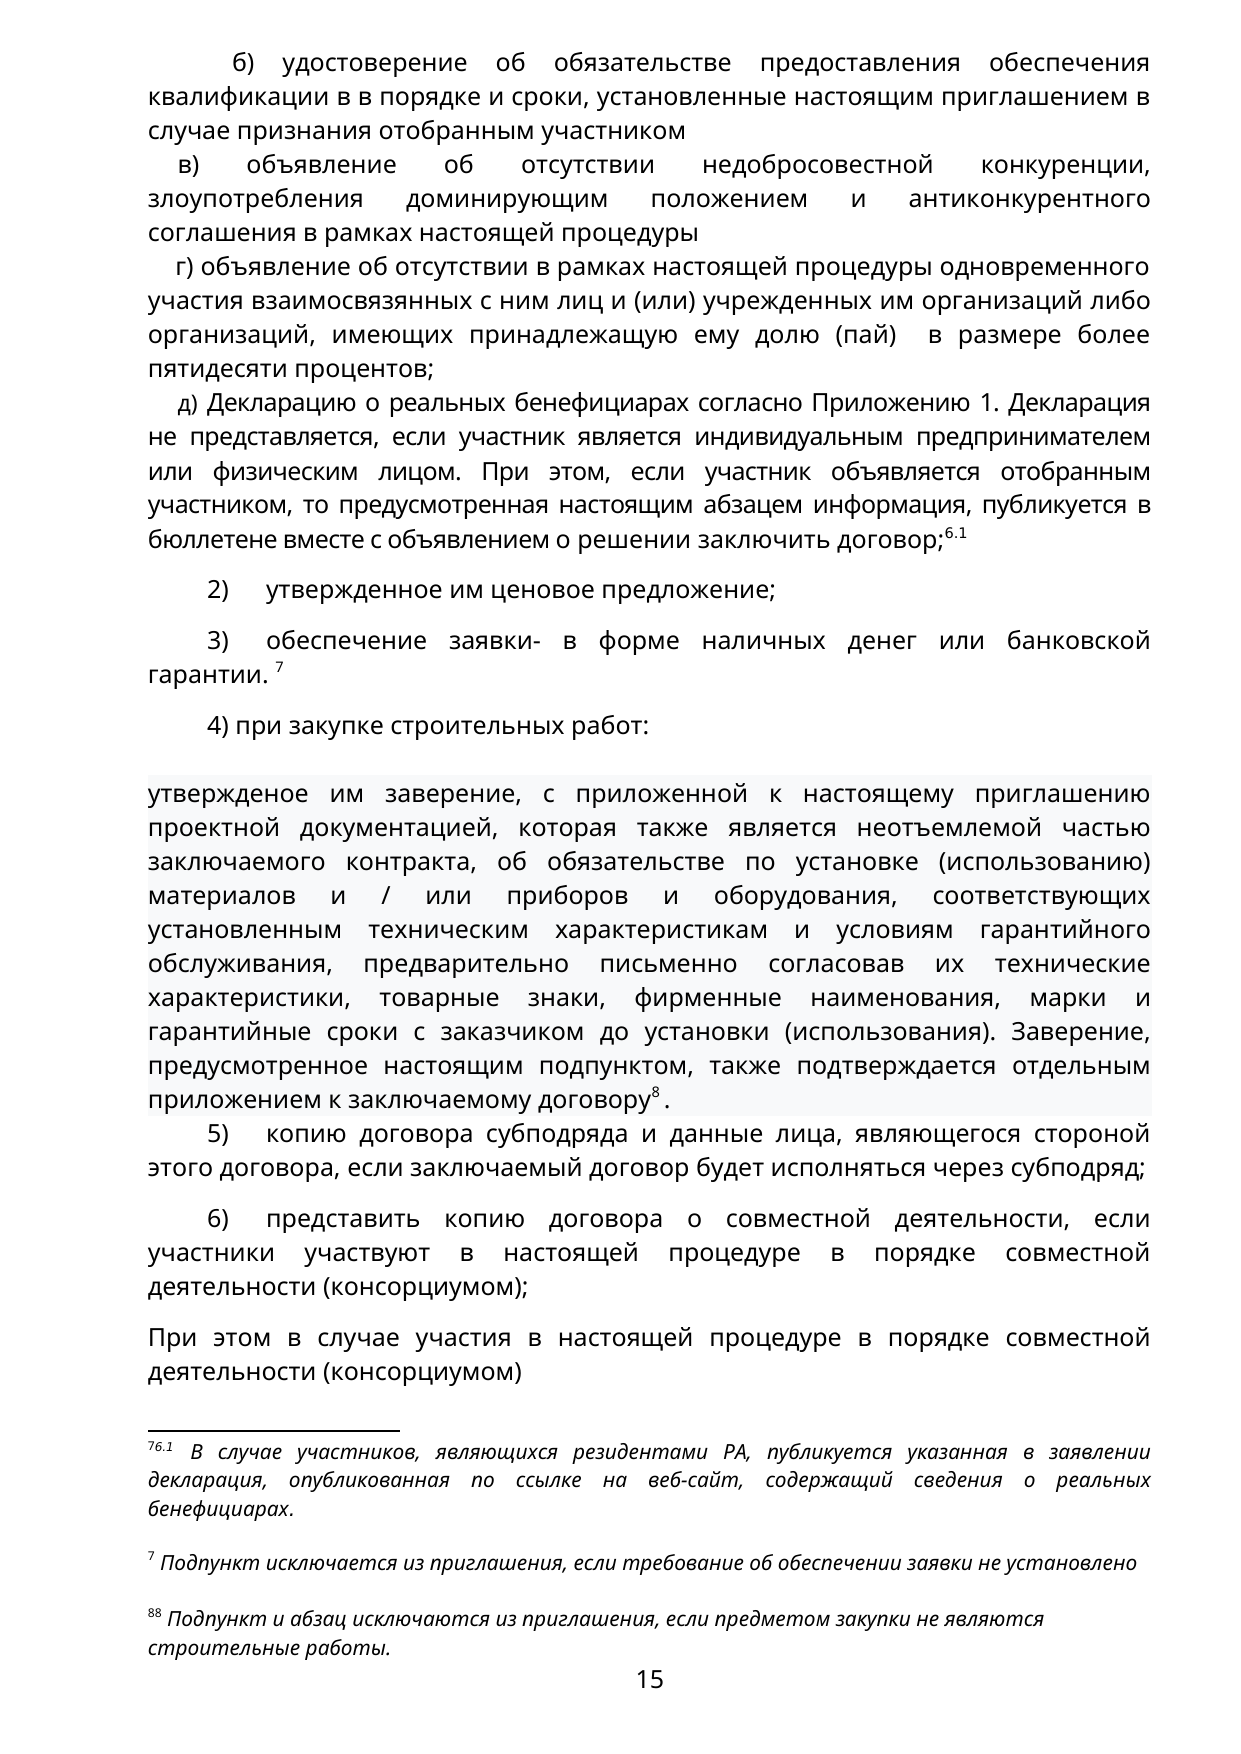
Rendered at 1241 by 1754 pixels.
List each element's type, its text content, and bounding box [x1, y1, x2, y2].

text При этом в случае участия в настоящей процедуре в порядке совместной деятельности (консорциумом) [148, 1319, 1152, 1388]
text д) Декларацию о реальных бенефициарах согласно Приложению 1. Декларация не представляется, если участник является индивидуальным предпринимателем или физическим лицом. При этом, если участник объявляется отобранным участником, то предусмотренная настоящим абзацем информация, публикуется в бюллетене вместе с объявлением о решении заключить договор;6.1 [148, 385, 1152, 555]
text 3) обеспечение заявки- в форме наличных денег или банковской гарантии. 7 [148, 623, 1152, 691]
text 4) при закупке строительных работ: [148, 707, 1152, 742]
text утвержденое им заверение, с приложенной к настоящему приглашению проектной документацией, которая также является неотъемлемой частью заключаемого контракта, об обязательстве по установке (использованию) материалов и / или приборов и оборудования, соответствующих установленным техническим характеристикам и условиям гарантийного обслуживания, предварительно письменно согласовав их технические характеристики, товарные знаки, фирменные наименования, марки и гарантийные сроки с заказчиком до установки (использования). Заверение, предусмотренное настоящим подпунктом, также подтверждается отдельным приложением к заключаемому договору8 . [148, 775, 1152, 1116]
text г) объявление об отсутствии в рамках настоящей процедуры одновременного участия взаимосвязянных с ним лиц и (или) учрежденных им организаций либо организаций, имеющих принадлежащую ему долю (пай) в размере более пятидесяти процентов; [148, 249, 1152, 385]
text б) удостоверение об обязательстве предоставления обеспечения квалификации в в порядке и сроки, установленные настоящим приглашением в случае признания отобранным участником [148, 44, 1152, 147]
text 5) копию договора субподряда и данные лица, являющегося стороной этого договора, если заключаемый договор будет исполняться через субподряд; [148, 1116, 1152, 1184]
text 6) представить копию договора о совместной деятельности, если участники участвуют в настоящей процедуре в порядке совместной деятельности (консорциумом); [148, 1201, 1152, 1303]
text 2) утвержденное им ценовое предложение; [148, 572, 1152, 606]
text в) объявление об отсутствии недобросовестной конкуренции, злоупотребления доминирующим положением и антиконкурентного соглашения в рамках настоящей процедуры [148, 147, 1152, 249]
